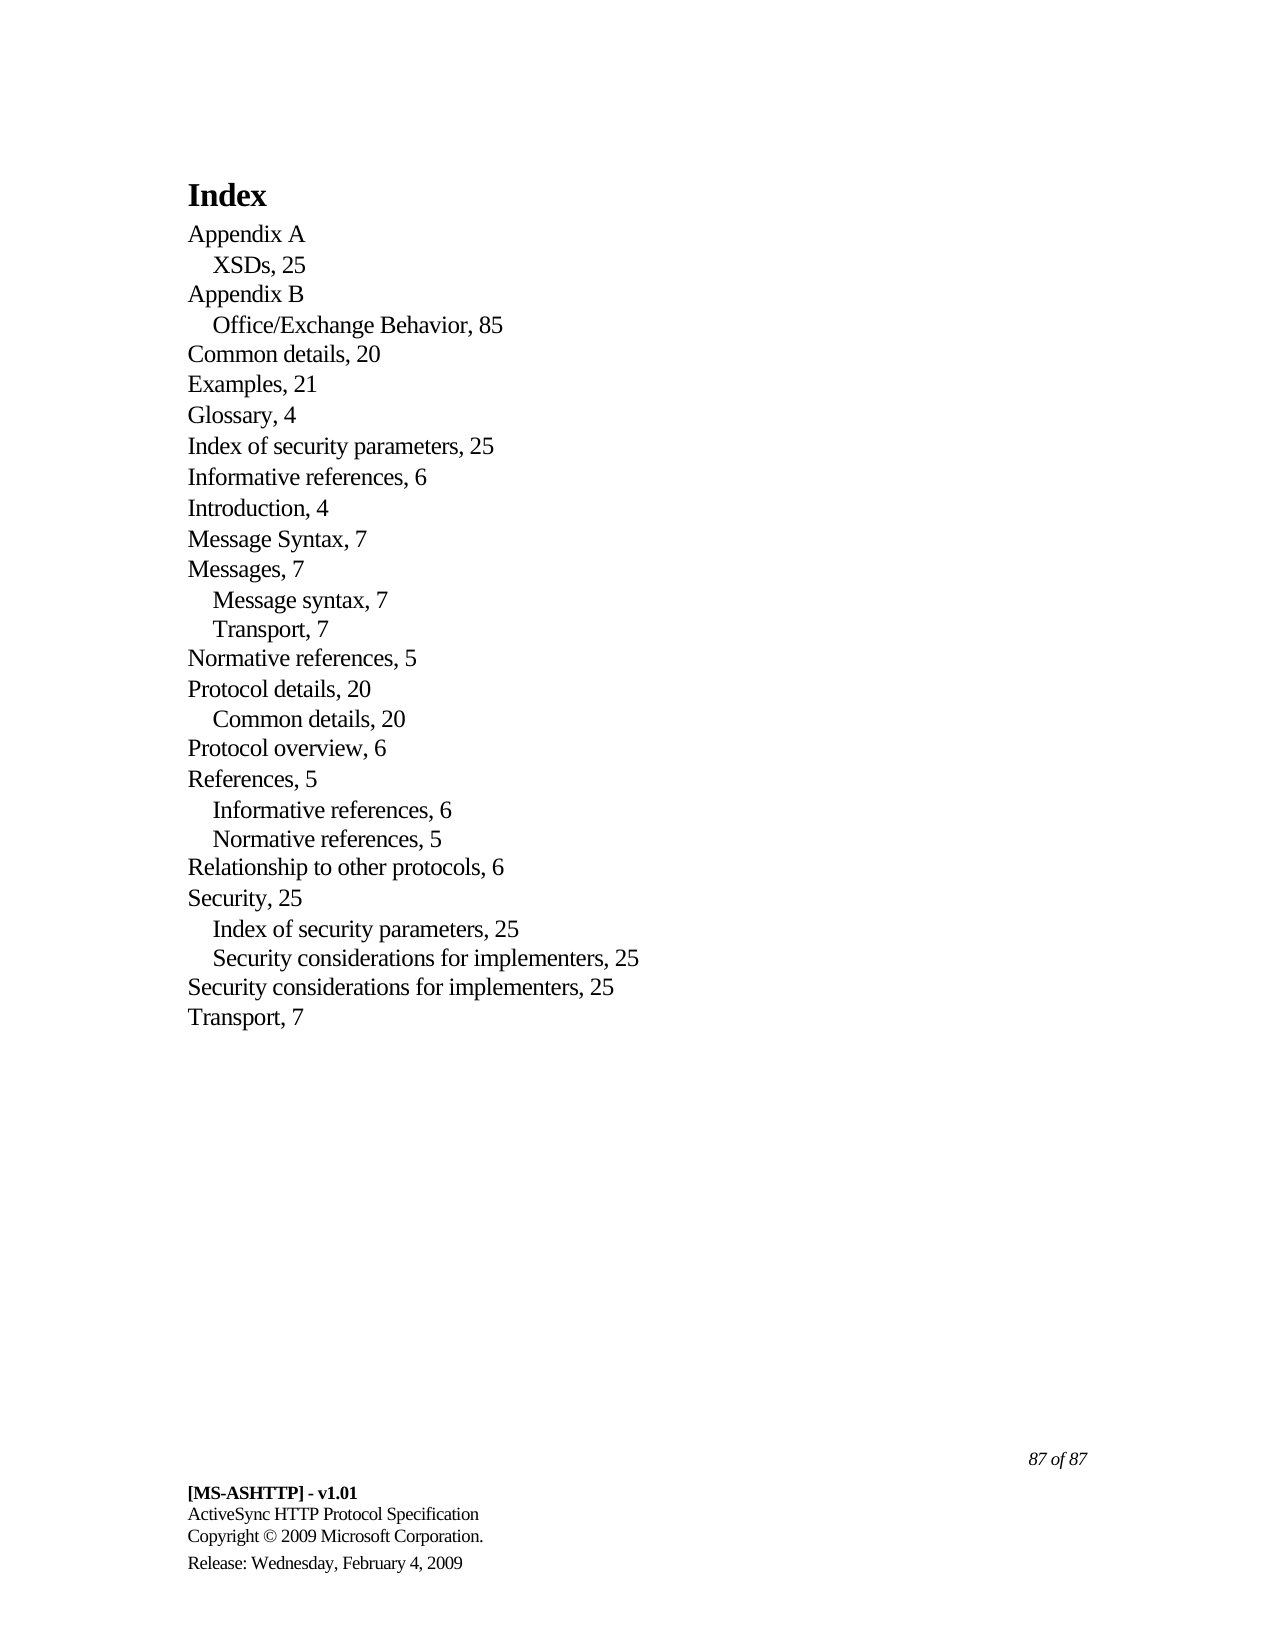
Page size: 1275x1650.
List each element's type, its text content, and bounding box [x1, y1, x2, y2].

text Security considerations for implementers, 25 [212, 943, 1087, 972]
text Message Syntax, 7 [187, 524, 1087, 552]
text Introduction, 4 [187, 493, 1087, 522]
text Protocol details, 20 [187, 674, 1087, 702]
text Common details, 20 [187, 339, 1087, 367]
text Common details, 20 [212, 704, 1087, 733]
text Index of security parameters, 25 [187, 431, 1087, 460]
text Informative references, 6 [212, 795, 1087, 824]
text Security, 25 [187, 883, 1087, 912]
text References, 5 [187, 764, 1087, 793]
text Index of security parameters, 25 [212, 914, 1087, 943]
text Office/Exchange Behavior, 85 [212, 310, 1087, 339]
text Transport, 7 [212, 614, 1087, 643]
text Normative references, 5 [212, 824, 1087, 852]
text Glossary, 4 [187, 400, 1087, 429]
text Protocol overview, 6 [187, 733, 1087, 762]
text Informative references, 6 [187, 462, 1087, 491]
text Normative references, 5 [187, 643, 1087, 672]
text Relationship to other protocols, 6 [187, 852, 1087, 881]
text Message syntax, 7 [212, 585, 1087, 614]
text Messages, 7 [187, 554, 1087, 583]
text Appendix A [187, 219, 1087, 248]
text Examples, 21 [187, 369, 1087, 398]
subtitle Index [187, 175, 1087, 213]
text Appendix B [187, 279, 1087, 308]
text Security considerations for implementers, 25 [187, 972, 1087, 1000]
text Transport, 7 [187, 1002, 1087, 1031]
text XSDs, 25 [212, 250, 1087, 279]
